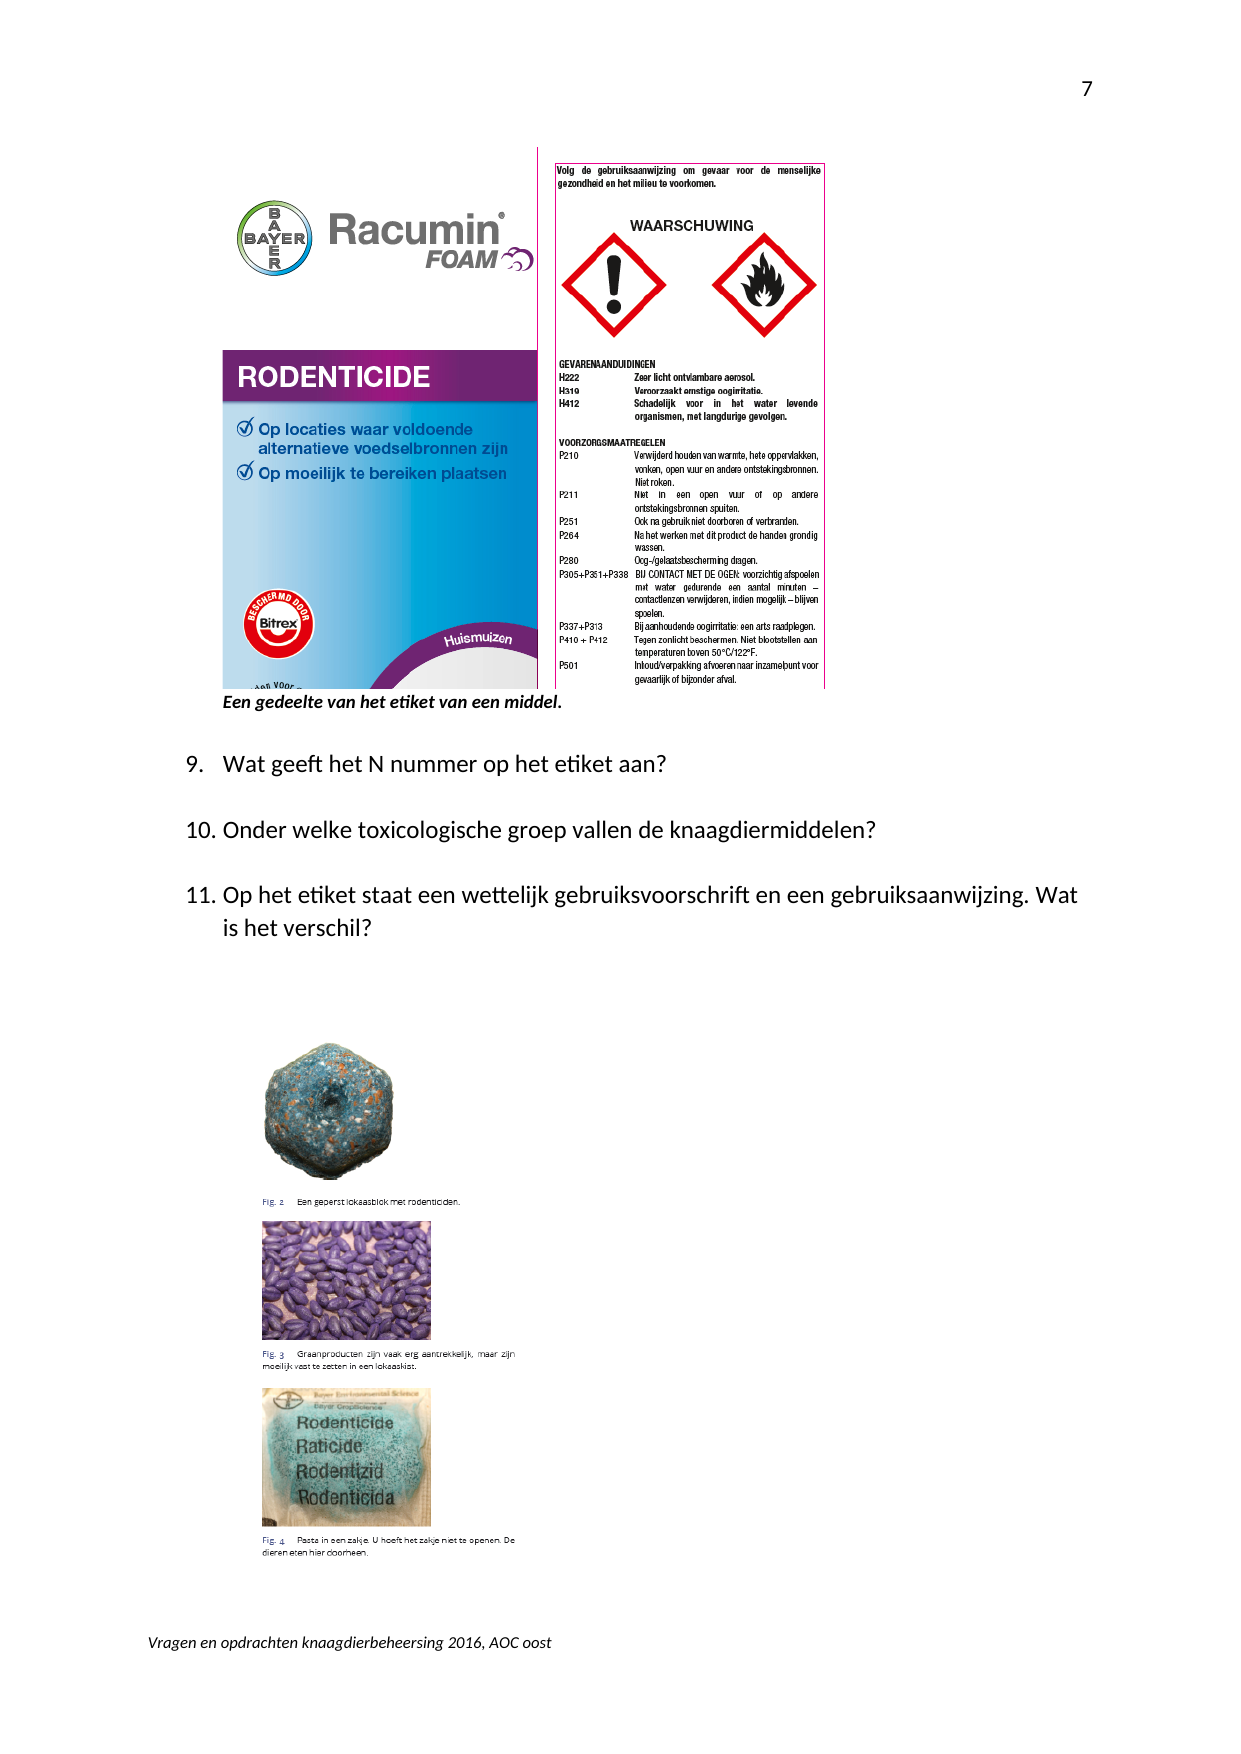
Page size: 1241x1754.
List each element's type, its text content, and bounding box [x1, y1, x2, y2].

picture [222, 147, 831, 689]
picture [222, 1011, 544, 1577]
list Wat geeft het N nummer op het etiket aan? [185, 748, 1093, 778]
list Een gedeelte van het etiket van een middel. [223, 690, 1093, 713]
list Onder welke toxicologische groep vallen de knaagdiermiddelen? [185, 814, 1093, 844]
list Op het etiket staat een wettelijk gebruiksvoorschrift en een gebruiksaanwijzing. Wat is het verschil? [185, 879, 1093, 943]
